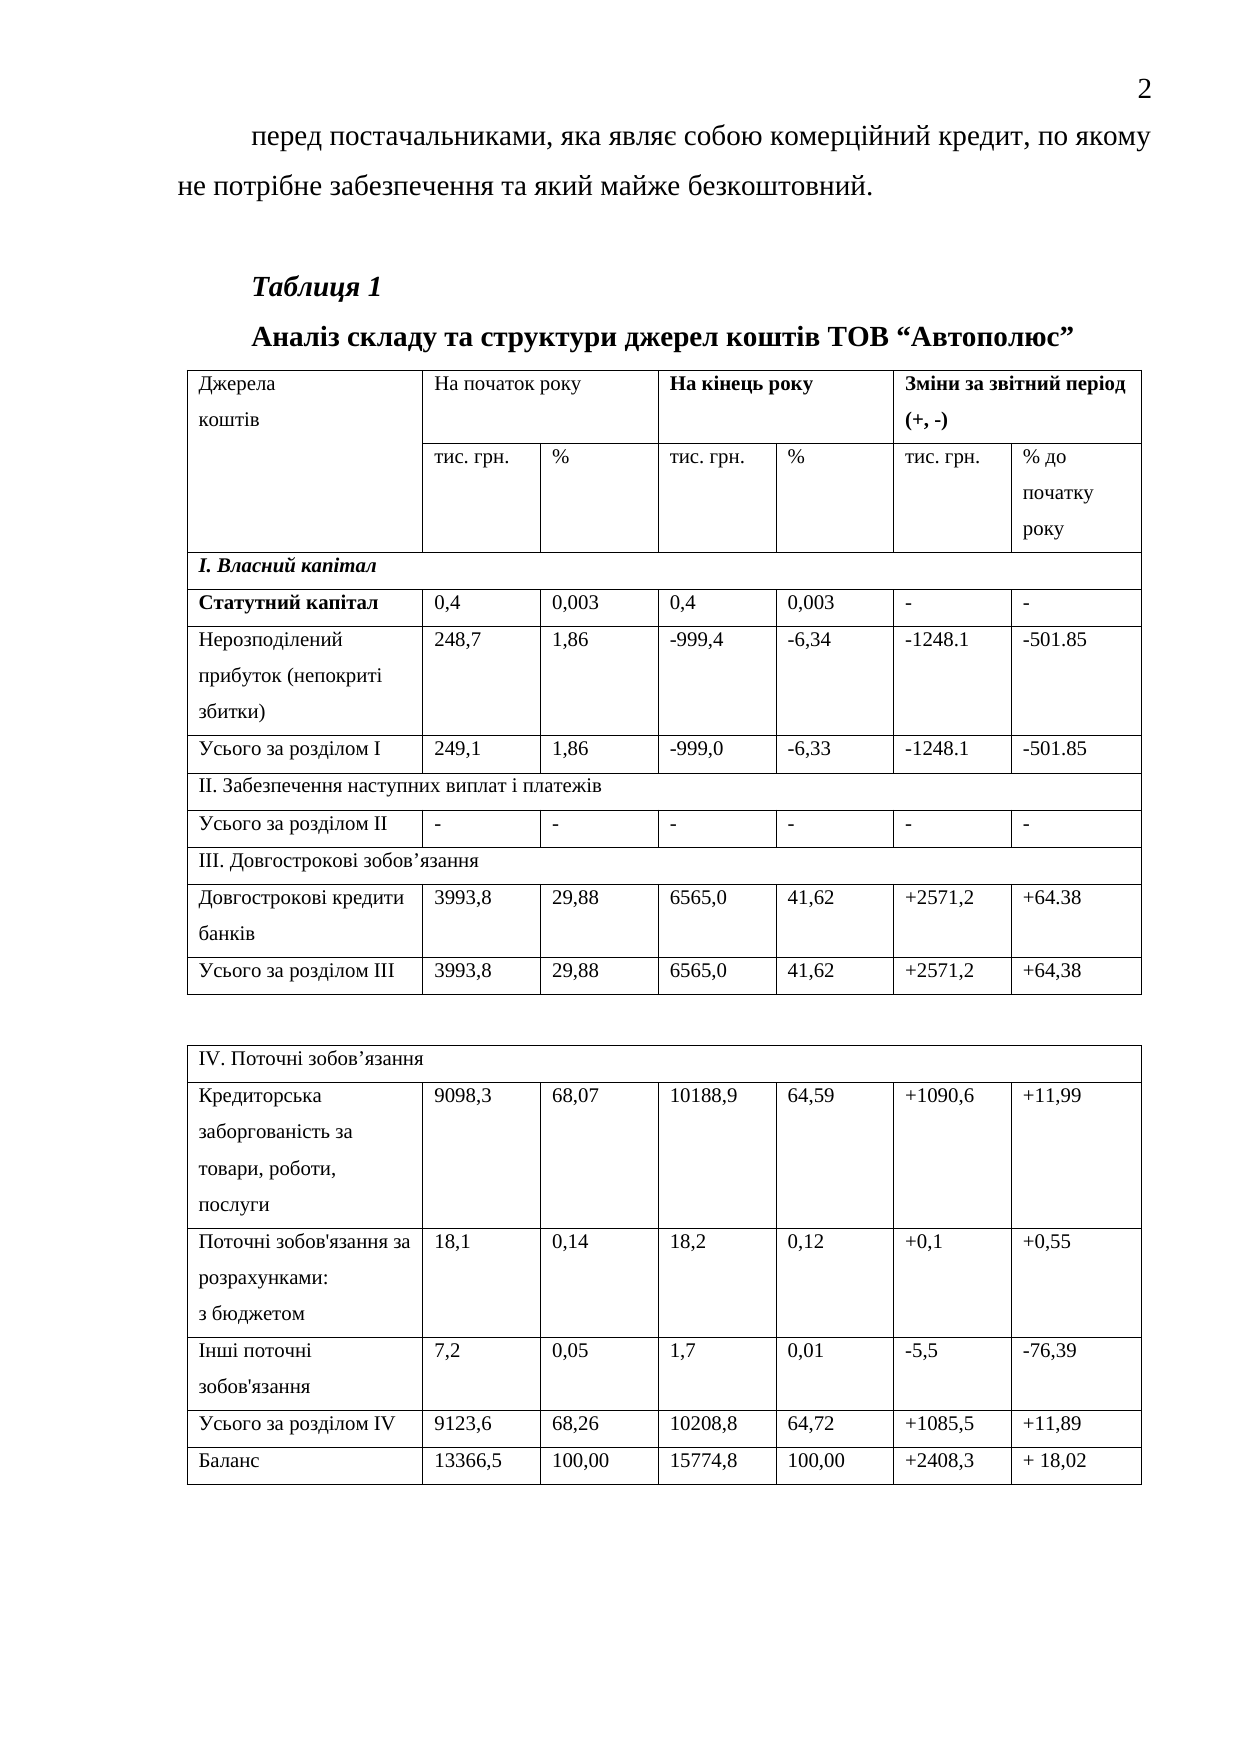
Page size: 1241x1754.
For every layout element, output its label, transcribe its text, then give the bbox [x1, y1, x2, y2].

table_cell 18,2 [659, 1229, 776, 1337]
table_cell 10208,8 [659, 1411, 776, 1447]
table_cell 1,7 [659, 1338, 776, 1410]
table_cell Усього за розділом ІI [188, 811, 422, 847]
table_header На кінець року [659, 371, 893, 443]
table_cell 7,2 [423, 1338, 540, 1410]
table_cell - [423, 811, 540, 847]
table_cell 0,003 [777, 590, 893, 626]
table_cell 64,59 [777, 1083, 893, 1227]
table_cell -6,33 [777, 736, 893, 772]
table_cell Кредиторська заборгованість за товари, роботи, послуги [188, 1083, 422, 1227]
table_cell % [777, 444, 893, 552]
table_cell +2571,2 [894, 885, 1011, 957]
table_header Джерела коштів [188, 371, 422, 552]
table_cell 0,4 [659, 590, 776, 626]
table_cell +1085,5 [894, 1411, 1011, 1447]
table_cell Усього за розділом I [188, 736, 422, 772]
table_cell -501.85 [1012, 627, 1141, 735]
table_cell 68,07 [541, 1083, 658, 1227]
table_cell - [1012, 811, 1141, 847]
table_cell 18,1 [423, 1229, 540, 1337]
table_header Зміни за звітний період (+, -) [894, 371, 1141, 443]
table_cell -999,0 [659, 736, 776, 772]
table_cell Поточні зобов'язання за розрахунками: з бюджетом [188, 1229, 422, 1337]
table_cell Баланс [188, 1448, 422, 1484]
table_cell Статутний капітал [188, 590, 422, 626]
table_cell 3993,8 [423, 885, 540, 957]
table_cell 15774,8 [659, 1448, 776, 1484]
text перед постачальниками, яка являє собою комерційний кредит, по якому не потрібне забезпечення та який майже безкоштовний. [177, 118, 1152, 202]
table_cell 68,26 [541, 1411, 658, 1447]
table_cell 9098,3 [423, 1083, 540, 1227]
table_cell Усього за розділом ІII [188, 958, 422, 994]
table_cell тис. грн. [659, 444, 776, 552]
table_cell - [894, 811, 1011, 847]
table_cell +11,89 [1012, 1411, 1141, 1447]
table_cell 100,00 [777, 1448, 893, 1484]
table_header IV. Поточні зобов’язання [188, 1046, 1141, 1082]
table_cell І. Власний капітал [188, 553, 1141, 589]
table_cell % [541, 444, 658, 552]
table_cell +0,1 [894, 1229, 1011, 1337]
table_cell -76,39 [1012, 1338, 1141, 1410]
table_cell Усього за розділом ІV [188, 1411, 422, 1447]
table_cell 0,01 [777, 1338, 893, 1410]
table_cell 248,7 [423, 627, 540, 735]
table_cell +11,99 [1012, 1083, 1141, 1227]
text Аналіз складу та структури джерел коштів ТОВ “Автополюс” [177, 319, 1152, 353]
table_cell + 18,02 [1012, 1448, 1141, 1484]
table_cell 13366,5 [423, 1448, 540, 1484]
table_cell 29,88 [541, 958, 658, 994]
table_cell 41,62 [777, 958, 893, 994]
table_cell Нерозподілений прибуток (непокриті збитки) [188, 627, 422, 735]
table_cell -6,34 [777, 627, 893, 735]
table_cell ІI. Забезпечення наступних виплат і платежів [188, 774, 1141, 809]
table_cell -1248.1 [894, 627, 1011, 735]
table_cell 9123,6 [423, 1411, 540, 1447]
table_cell +2408,3 [894, 1448, 1011, 1484]
table_cell тис. грн. [894, 444, 1011, 552]
table_cell Інші поточні зобов'язання [188, 1338, 422, 1410]
table_cell -999,4 [659, 627, 776, 735]
table_cell % до початку року [1012, 444, 1141, 552]
table_cell +2571,2 [894, 958, 1011, 994]
table_cell - [659, 811, 776, 847]
table_cell 100,00 [541, 1448, 658, 1484]
table_cell +0,55 [1012, 1229, 1141, 1337]
table_cell 3993,8 [423, 958, 540, 994]
table_cell 29,88 [541, 885, 658, 957]
table_cell +64,38 [1012, 958, 1141, 994]
table_cell - [1012, 590, 1141, 626]
table_cell +64.38 [1012, 885, 1141, 957]
table_cell 1,86 [541, 736, 658, 772]
table_cell 1,86 [541, 627, 658, 735]
table_cell -5,5 [894, 1338, 1011, 1410]
table_cell 0,05 [541, 1338, 658, 1410]
table_cell 249,1 [423, 736, 540, 772]
table_cell III. Довгострокові зобов’язання [188, 848, 1141, 884]
table_cell 10188,9 [659, 1083, 776, 1227]
table_cell 6565,0 [659, 958, 776, 994]
table_cell 0,14 [541, 1229, 658, 1337]
table_cell +1090,6 [894, 1083, 1011, 1227]
table_header На початок року [423, 371, 658, 443]
table_cell -501.85 [1012, 736, 1141, 772]
table_cell 0,4 [423, 590, 540, 626]
table_cell 0,12 [777, 1229, 893, 1337]
table_cell тис. грн. [423, 444, 540, 552]
table_cell - [894, 590, 1011, 626]
table_cell - [777, 811, 893, 847]
table_cell 41,62 [777, 885, 893, 957]
text Таблиця 1 [177, 269, 1152, 303]
table_cell - [541, 811, 658, 847]
table_cell Довгострокові кредити банків [188, 885, 422, 957]
table_cell 6565,0 [659, 885, 776, 957]
table_cell -1248.1 [894, 736, 1011, 772]
table_cell 64,72 [777, 1411, 893, 1447]
table_cell 0,003 [541, 590, 658, 626]
